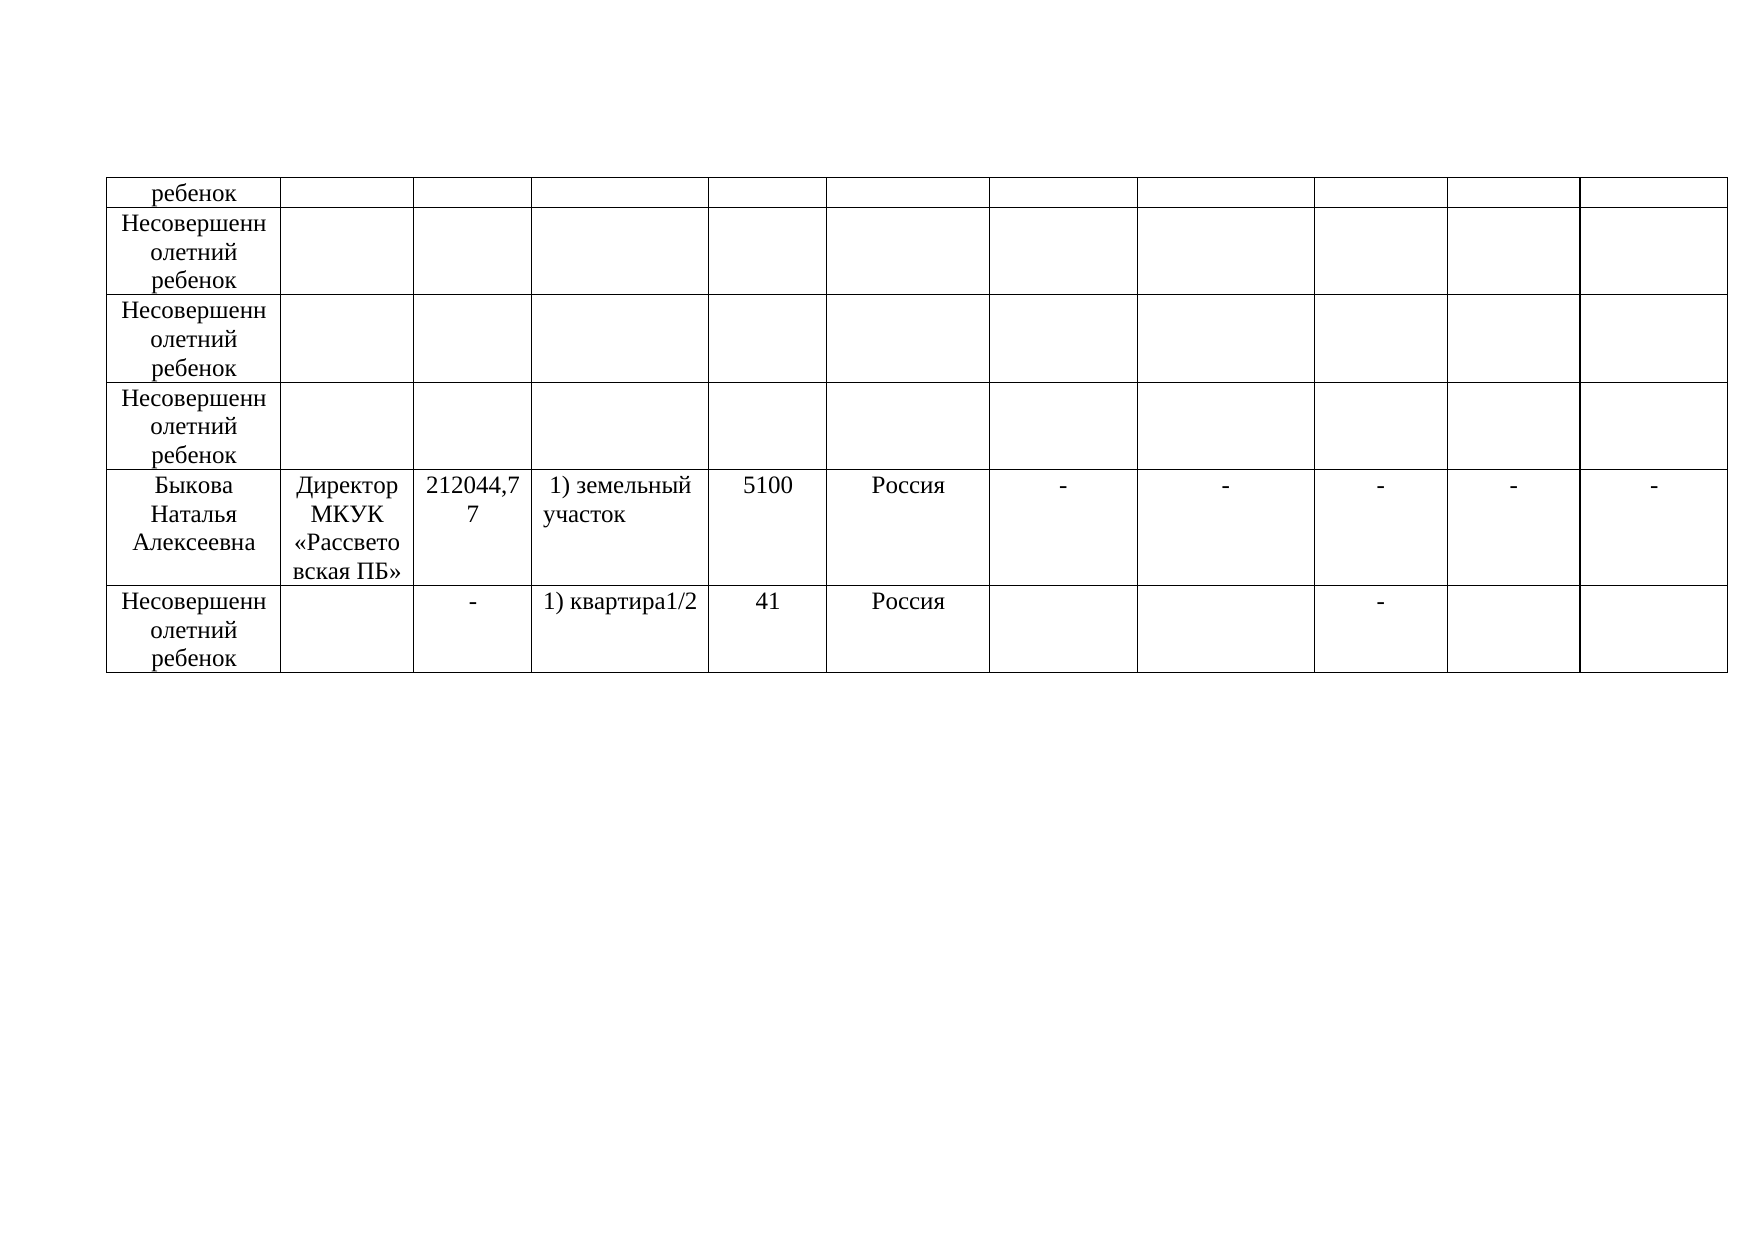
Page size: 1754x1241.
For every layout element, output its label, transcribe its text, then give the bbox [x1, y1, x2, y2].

table_cell - [1138, 470, 1314, 585]
table_cell - [990, 470, 1137, 585]
table_cell [827, 208, 989, 294]
table_cell - [1581, 470, 1727, 585]
table_cell - [709, 178, 826, 207]
table_cell [1315, 383, 1447, 469]
table_cell [1581, 208, 1727, 294]
table_cell - [1448, 470, 1579, 585]
table_cell - [414, 178, 531, 207]
table_cell 41 [709, 586, 826, 672]
table_cell [990, 383, 1137, 469]
table_cell [281, 178, 413, 207]
table_cell Россия [827, 470, 989, 585]
table_cell [532, 295, 708, 382]
table_cell [1448, 383, 1579, 469]
table_cell [414, 383, 531, 469]
table_cell [1138, 208, 1314, 294]
table_cell [1581, 586, 1727, 672]
table_cell Несовершеннолетний ребенок [107, 208, 280, 294]
table_cell [281, 586, 413, 672]
table_cell - [990, 178, 1137, 207]
table_cell Несовершеннолетний ребенок [107, 295, 280, 382]
table_cell [1581, 295, 1727, 382]
table_cell [1448, 295, 1579, 382]
table_cell [1448, 208, 1579, 294]
table_cell 212044,77 [414, 470, 531, 585]
table_cell [281, 383, 413, 469]
table_cell [1138, 383, 1314, 469]
table_cell [532, 383, 708, 469]
table_cell [709, 383, 826, 469]
table_cell [709, 295, 826, 382]
table_cell - [1315, 470, 1447, 585]
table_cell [107, 178, 280, 207]
table_cell Несовершеннолетний ребенок [107, 383, 280, 469]
table_cell [1138, 295, 1314, 382]
table_cell [1138, 586, 1314, 672]
table_cell - [532, 178, 708, 207]
table_cell [414, 295, 531, 382]
table_cell Россия [827, 586, 989, 672]
table_cell 1) земельный участок [532, 470, 708, 585]
table_cell [990, 586, 1137, 672]
table_cell 5100 [709, 470, 826, 585]
table_cell - [1315, 178, 1447, 207]
table_cell [281, 295, 413, 382]
table_cell - [1448, 178, 1579, 207]
table_cell [1315, 295, 1447, 382]
table_cell Несовершеннолетний ребенок [107, 586, 280, 672]
table_cell [1448, 586, 1579, 672]
table_cell Директор МКУК «Рассветовская ПБ» [281, 470, 413, 585]
table_cell [827, 383, 989, 469]
table_cell - [1315, 586, 1447, 672]
table_cell [281, 208, 413, 294]
table_cell - [1138, 178, 1314, 207]
table_cell - [827, 178, 989, 207]
table_cell 1) квартира1/2 [532, 586, 708, 672]
table_cell [1315, 208, 1447, 294]
table_cell [709, 208, 826, 294]
table_cell [990, 208, 1137, 294]
table_cell Быкова Наталья Алексеевна [107, 470, 280, 585]
table_cell [414, 208, 531, 294]
table_cell [990, 295, 1137, 382]
table_cell - [414, 586, 531, 672]
table_cell [1581, 383, 1727, 469]
table_cell - [1581, 178, 1727, 207]
table_cell [532, 208, 708, 294]
table_cell [827, 295, 989, 382]
